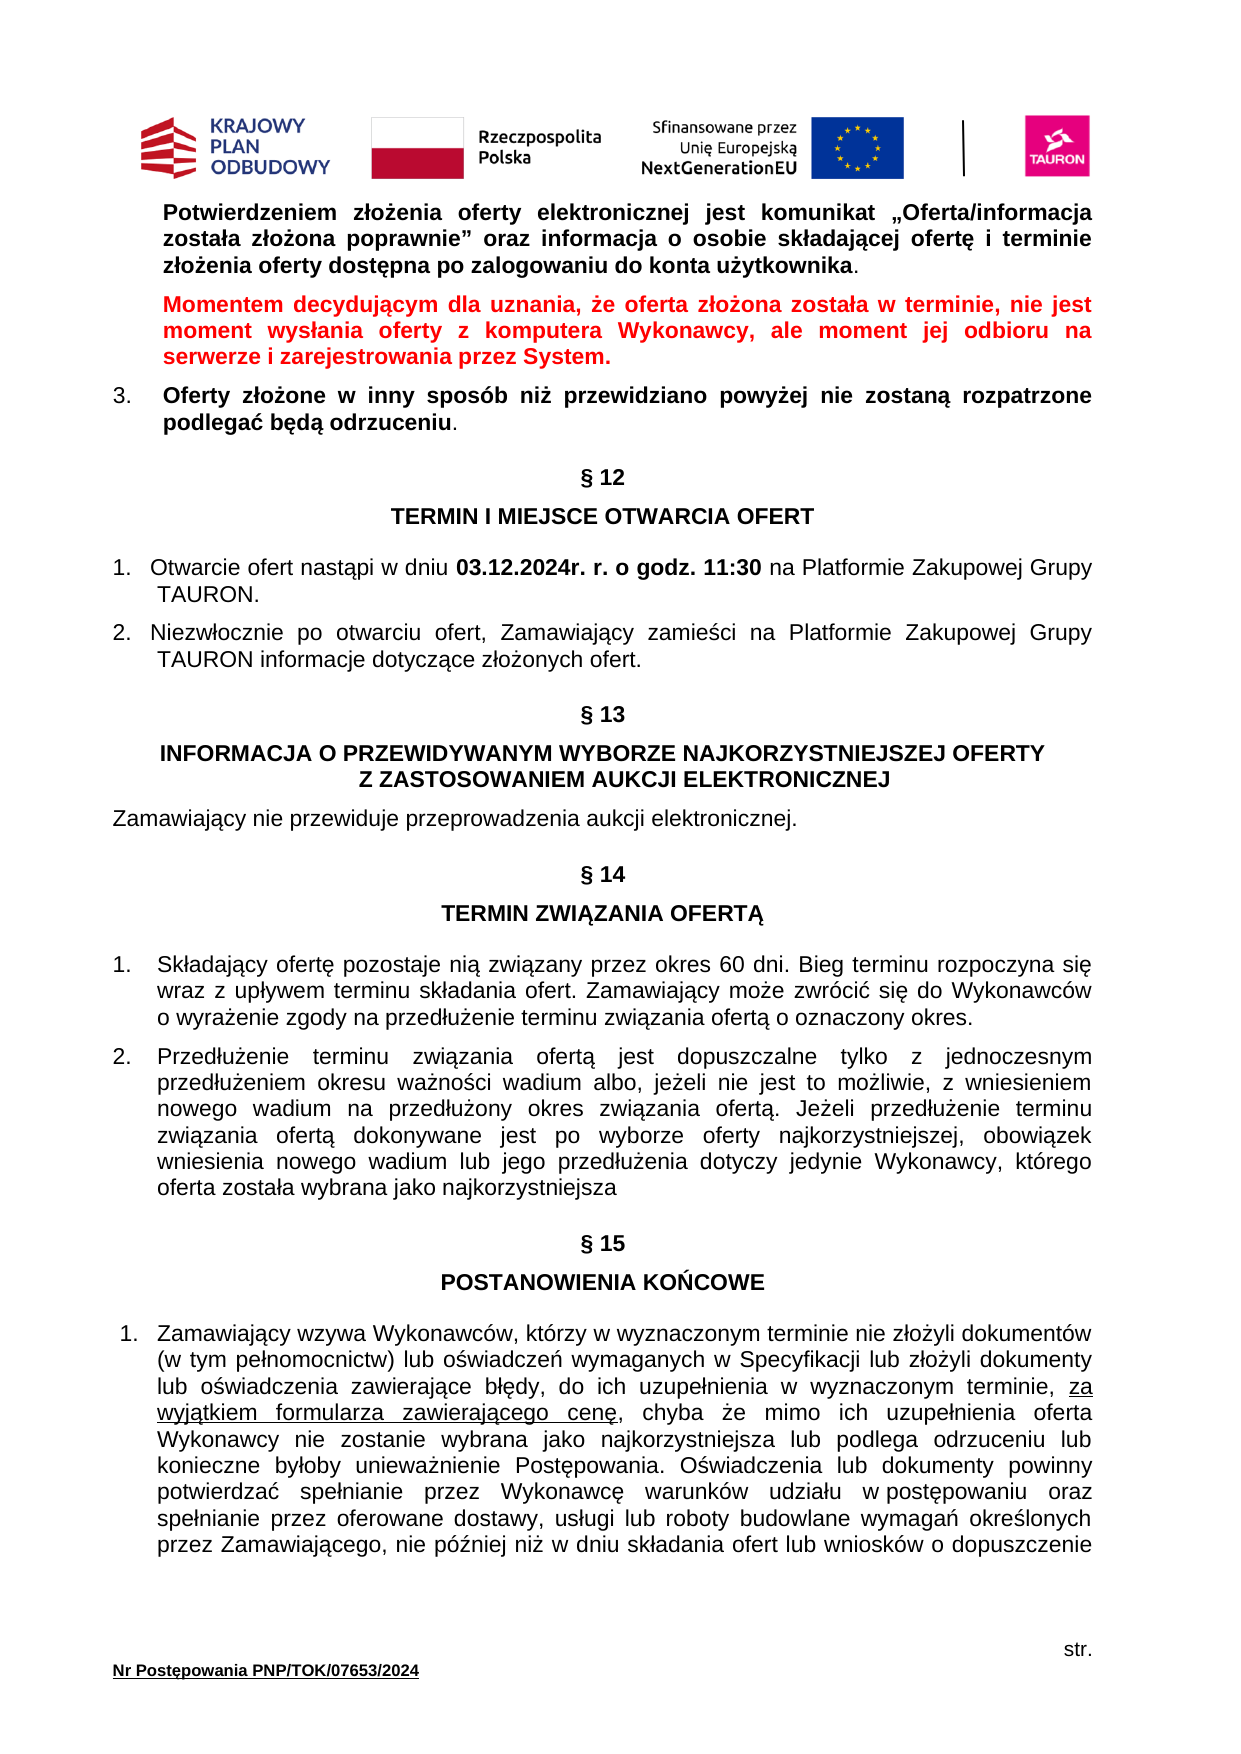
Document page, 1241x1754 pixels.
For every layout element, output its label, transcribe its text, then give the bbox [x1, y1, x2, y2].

list Oferty złożone w inny sposób niż przewidziano powyżej nie zostaną rozpatrzone podlegać będą odrzuceniu. [113, 382, 1093, 435]
list Otwarcie ofert nastąpi w dniu 03.12.2024r. r. o godz. 11:30 na Platformie Zakupowej Grupy TAURON. [112, 554, 1093, 607]
text Momentem decydującym dla uznania, że oferta złożona została w terminie, nie jest moment wysłania oferty z komputera Wykonawcy, ale moment jej odbioru na serwerze i zarejestrowania przez System. [163, 291, 1093, 369]
subtitle INFORMACJA O PRZEWIDYWANYM WYBORZE NAJKORZYSTNIEJSZEJ OFERTY Z ZASTOSOWANIEM AUKCJI ELEKTRONICZNEJ [112, 740, 1093, 793]
subtitle POSTANOWIENIA KOŃCOWE [112, 1269, 1093, 1295]
text Zamawiający nie przewiduje przeprowadzenia aukcji elektronicznej. [112, 805, 1093, 832]
text § 12 [112, 464, 1093, 490]
subtitle TERMIN I MIEJSCE OTWARCIA OFERT [112, 503, 1093, 529]
text § 13 [112, 701, 1093, 728]
text § 14 [112, 861, 1093, 887]
text § 15 [112, 1230, 1093, 1256]
subtitle TERMIN ZWIĄZANIA OFERTĄ [112, 900, 1093, 926]
picture [112, 73, 1125, 199]
list Przedłużenie terminu związania ofertą jest dopuszczalne tylko z jednoczesnym przedłużeniem okresu ważności wadium albo, jeżeli nie jest to możliwie, z wniesieniem nowego wadium na przedłużony okres związania ofertą. Jeżeli przedłużenie terminu związania ofertą dokonywane jest po wyborze oferty najkorzystniejszej, obowiązek wniesienia nowego wadium lub jego przedłużenia dotyczy jedynie Wykonawcy, którego oferta została wybrana jako najkorzystniejsza [112, 1043, 1093, 1201]
list Składający ofertę pozostaje nią związany przez okres 60 dni. Bieg terminu rozpoczyna się wraz z upływem terminu składania ofert. Zamawiający może zwrócić się do Wykonawców o wyrażenie zgody na przedłużenie terminu związania ofertą o oznaczony okres. [112, 951, 1093, 1030]
list Niezwłocznie po otwarciu ofert, Zamawiający zamieści na Platformie Zakupowej Grupy TAURON informacje dotyczące złożonych ofert. [112, 619, 1093, 672]
